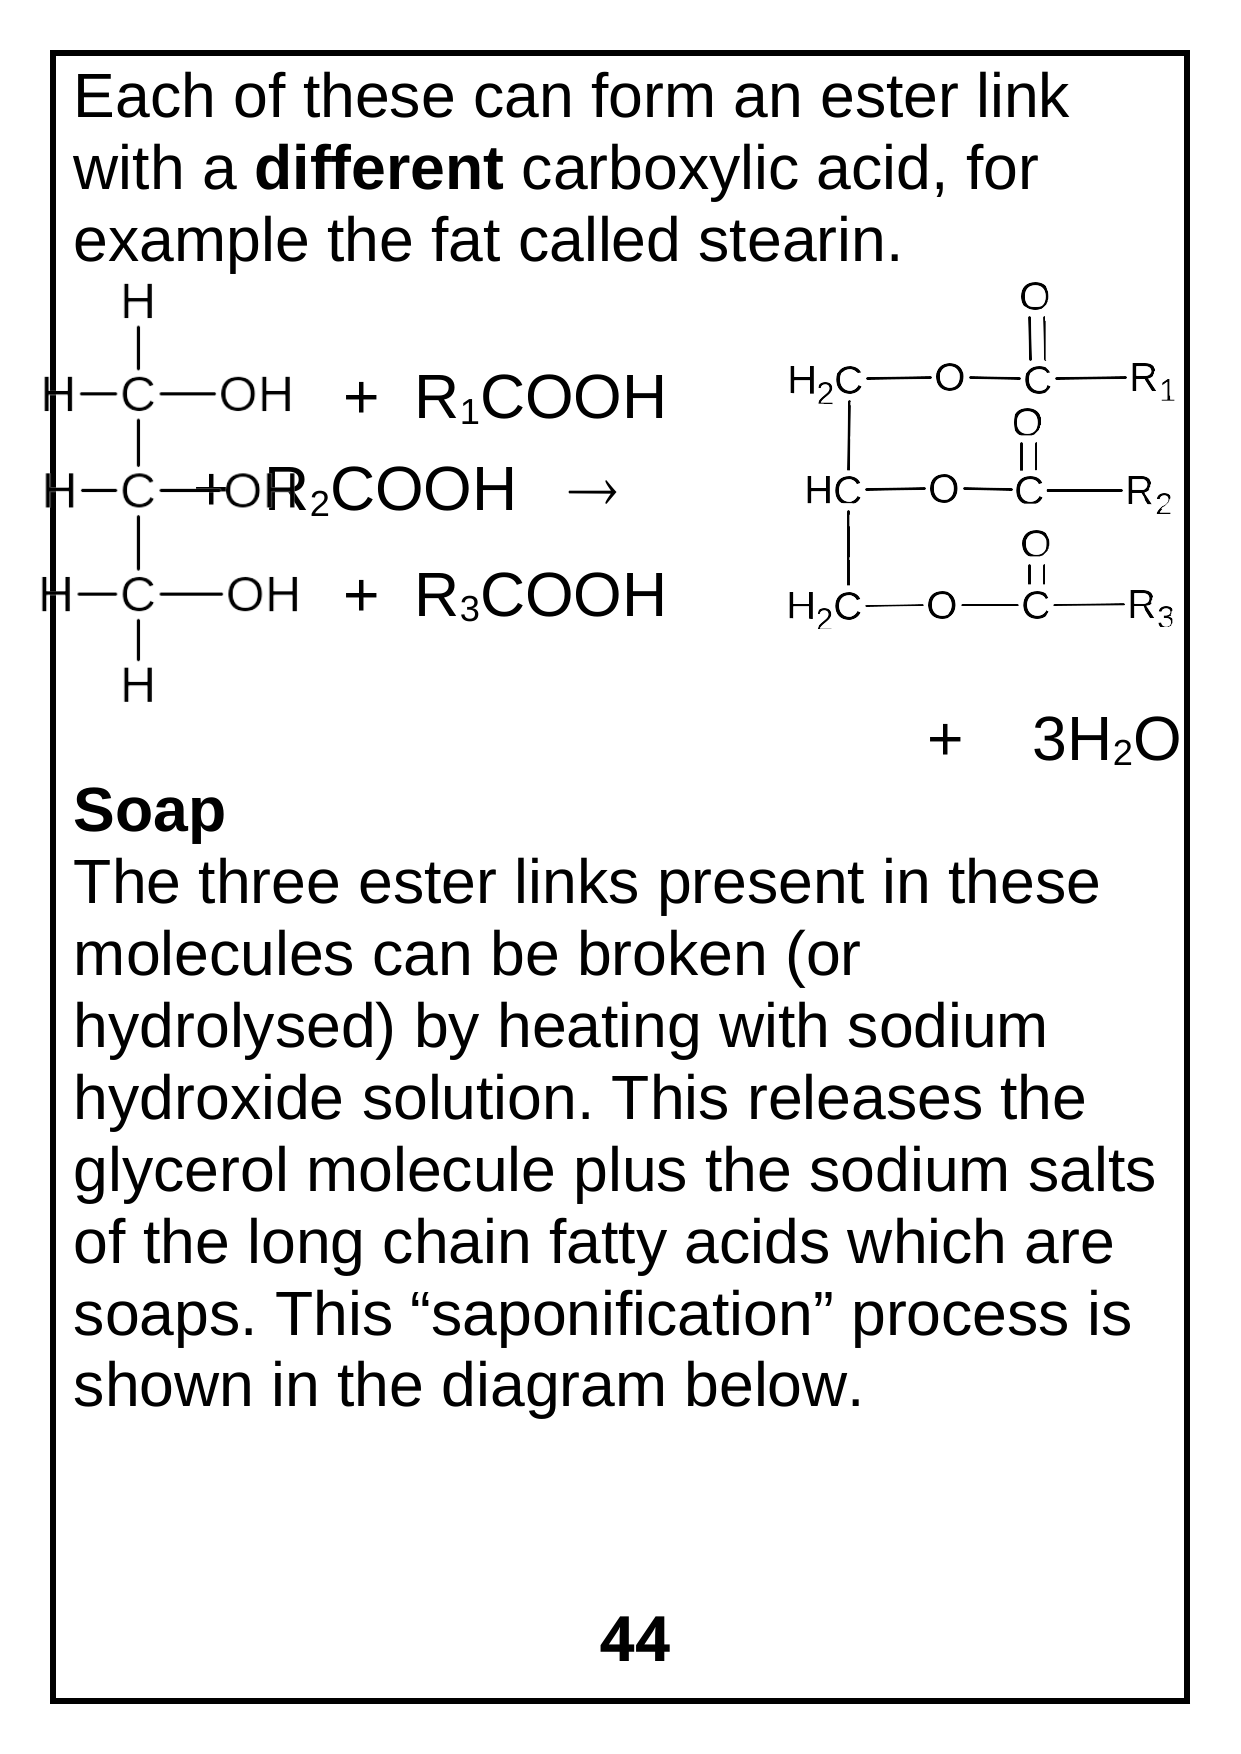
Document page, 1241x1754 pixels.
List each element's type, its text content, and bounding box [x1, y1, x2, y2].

text + R1COOH [74, 360, 1181, 432]
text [74, 59, 1181, 275]
text The three ester links present in these molecules can be broken (or hydrolysed) by heating with sodium hydroxide solution. This releases the glycerol molecule plus the sodium salts of the long chain fatty acids which are soaps. This “saponification” process is shown in the diagram below. [74, 845, 1181, 1420]
text + R2COOH [74, 432, 1181, 524]
text + R3COOH [74, 558, 1181, 629]
text + 3H2O [74, 701, 1181, 773]
subtitle Soap [74, 773, 1181, 845]
